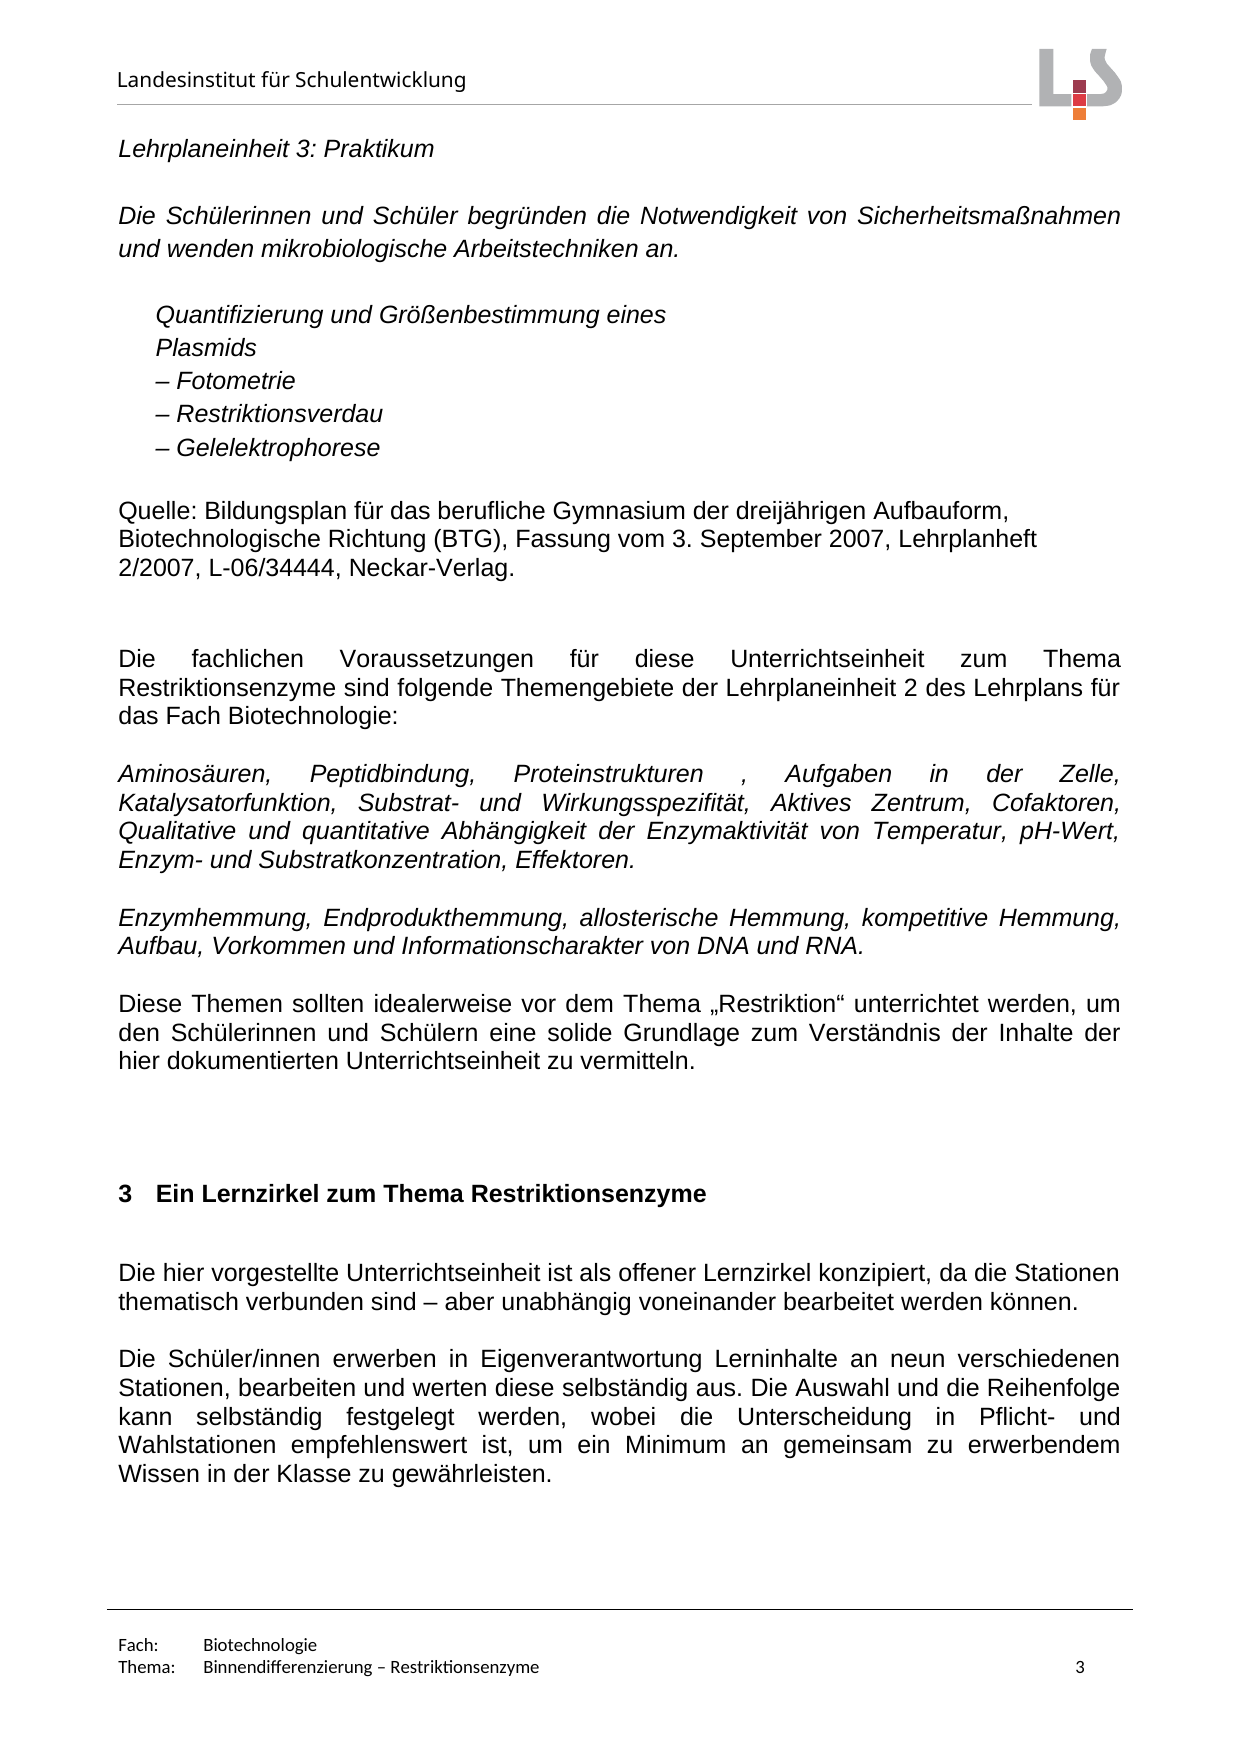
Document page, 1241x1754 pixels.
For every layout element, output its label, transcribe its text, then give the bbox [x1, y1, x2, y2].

text – Gelelektrophorese [118, 429, 1122, 463]
text Quelle: Bildungsplan für das berufliche Gymnasium der dreijährigen Aufbauform, Biotechnologische Richtung (BTG), Fassung vom 3. September 2007, Lehrplanheft 2/2007, L-06/34444, Neckar-Verlag. [118, 496, 1122, 582]
text – Restriktionsverdau [118, 396, 1122, 429]
text Die hier vorgestellte Unterrichtseinheit ist als offener Lernzirkel konzipiert, da die Stationen thematisch verbunden sind – aber unabhängig voneinander bearbeitet werden können. [118, 1258, 1122, 1315]
text Die Schülerinnen und Schüler begründen die Notwendigkeit von Sicherheitsmaßnahmen und wenden mikrobiologische Arbeitstechniken an. [118, 198, 1122, 264]
text Diese Themen sollten idealerweise vor dem Thema „Restriktion“ unterrichtet werden, um den Schülerinnen und Schülern eine solide Grundlage zum Verständnis der Inhalte der hier dokumentierten Unterrichtseinheit zu vermitteln. [118, 989, 1122, 1075]
text Enzymhemmung, Endprodukthemmung, allosterische Hemmung, kompetitive Hemmung, Aufbau, Vorkommen und Informationscharakter von DNA und RNA. [118, 903, 1122, 960]
text – Fotometrie [118, 363, 1122, 396]
subtitle Ein Lernzirkel zum Thema Restriktionsenzyme [118, 1171, 1122, 1211]
text Plasmids [118, 330, 1122, 363]
text Quantifizierung und Größenbestimmung eines [118, 297, 1122, 330]
text Die Schüler/innen erwerben in Eigenverantwortung Lerninhalte an neun verschiedenen Stationen, bearbeiten und werten diese selbständig aus. Die Auswahl und die Reihenfolge kann selbständig festgelegt werden, wobei die Unterscheidung in Pflicht- und Wahlstationen empfehlenswert ist, um ein Minimum an gemeinsam zu erwerbendem Wissen in der Klasse zu gewährleisten. [118, 1344, 1122, 1488]
text Die fachlichen Voraussetzungen für diese Unterrichtseinheit zum Thema Restriktionsenzyme sind folgende Themengebiete der Lehrplaneinheit 2 des Lehrplans für das Fach Biotechnologie: [118, 644, 1122, 730]
text Lehrplaneinheit 3: Praktikum [118, 131, 1122, 164]
text Aminosäuren, Peptidbindung, Proteinstrukturen , Aufgaben in der Zelle, Katalysatorfunktion, Substrat- und Wirkungsspezifität, Aktives Zentrum, Cofaktoren, Qualitative und quantitative Abhängigkeit der Enzymaktivität von Temperatur, pH-Wert, Enzym- und Substratkonzentration, Effektoren. [118, 759, 1122, 874]
